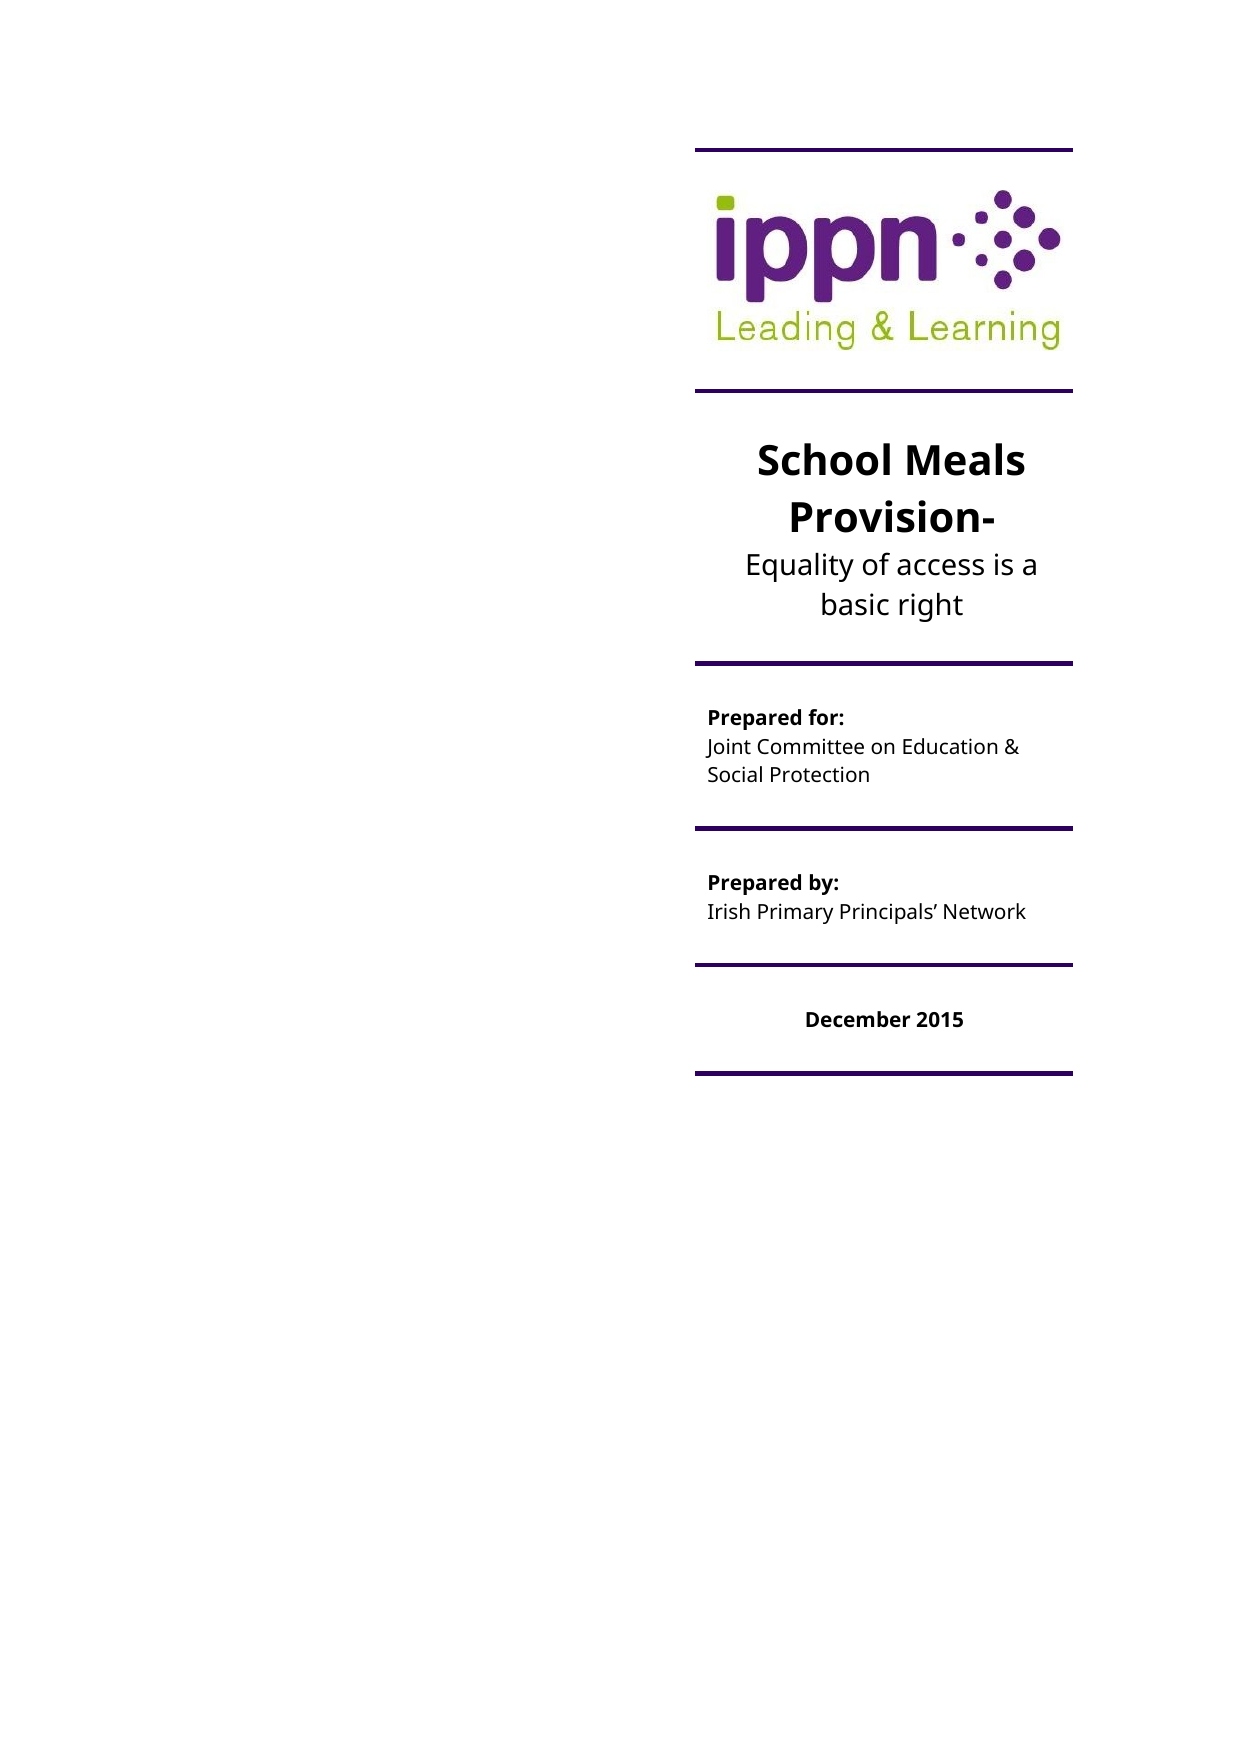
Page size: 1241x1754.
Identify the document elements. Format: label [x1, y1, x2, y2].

picture [707, 190, 1065, 351]
